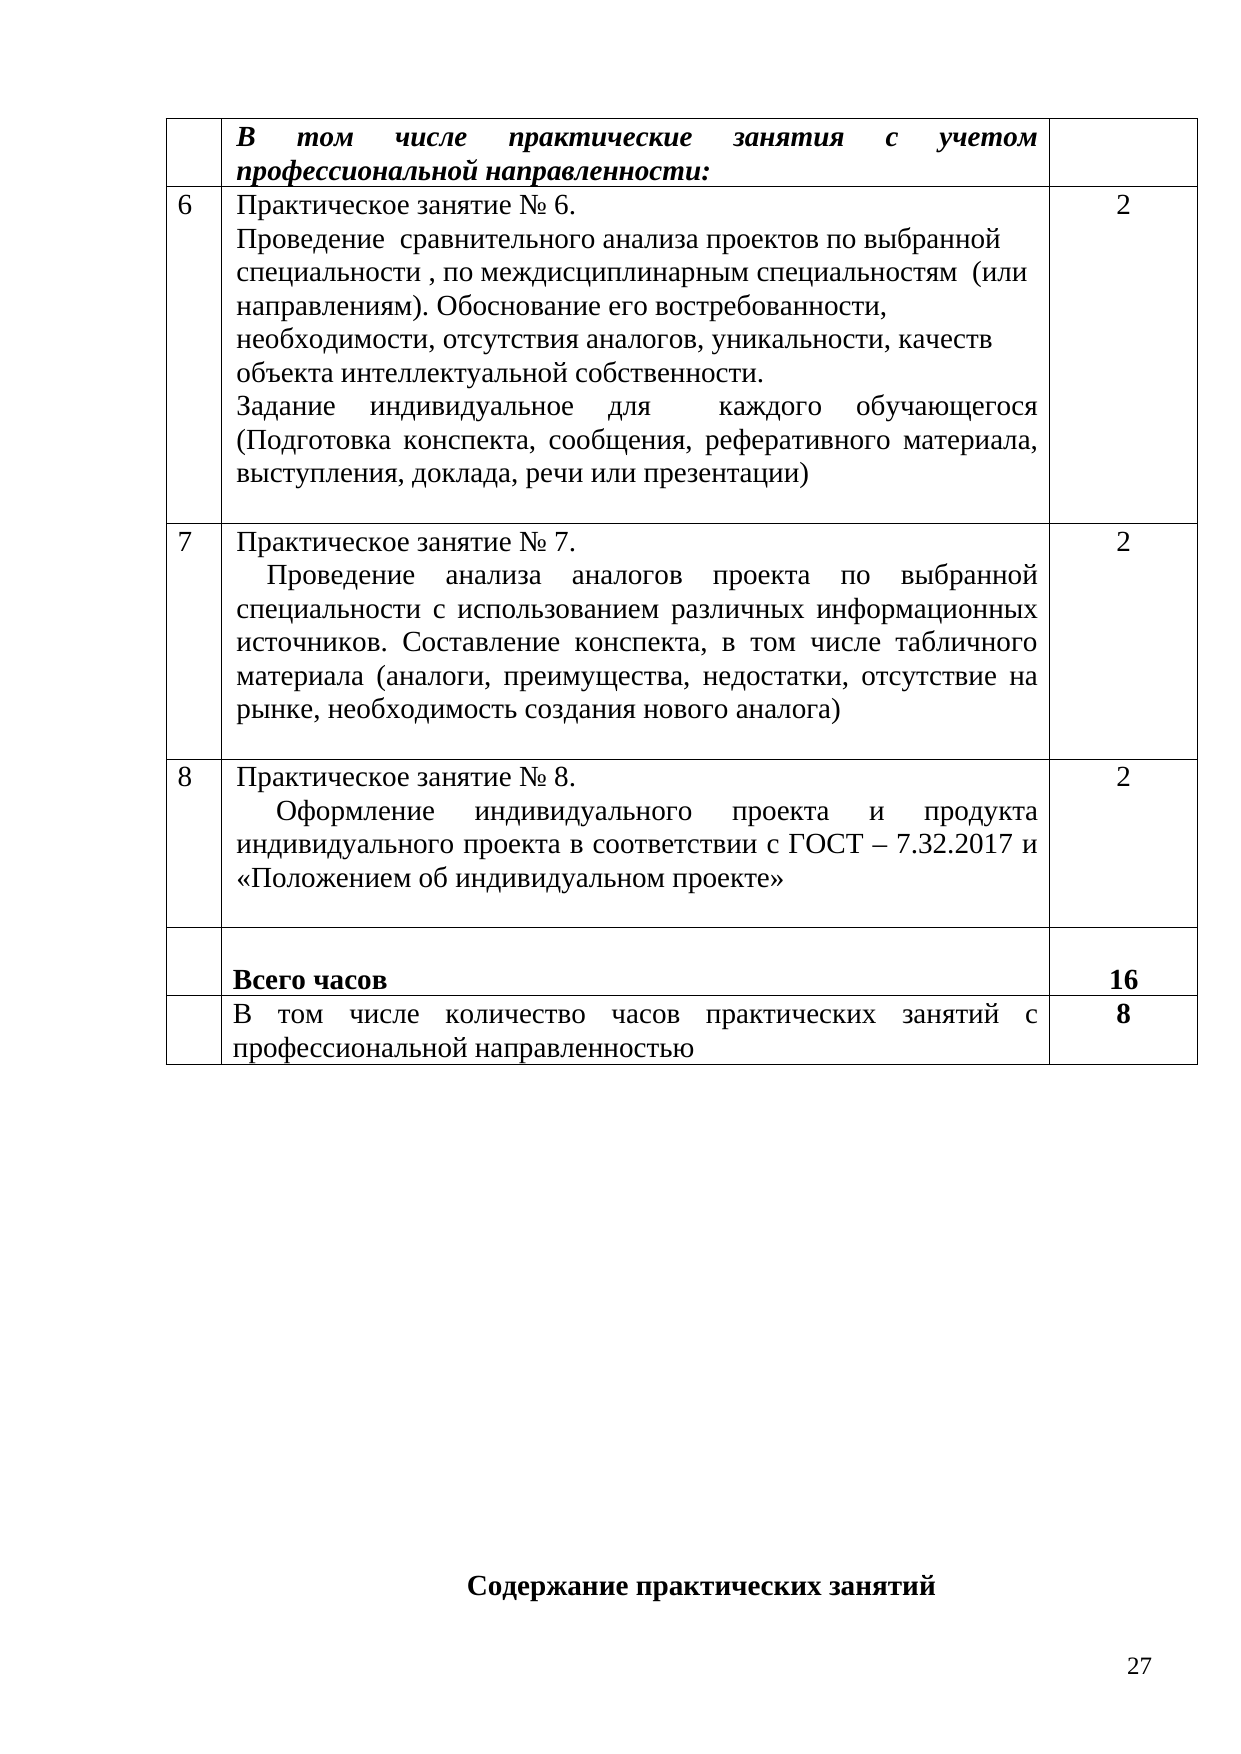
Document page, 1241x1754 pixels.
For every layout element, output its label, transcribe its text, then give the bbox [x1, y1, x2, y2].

table_cell 2 [1050, 187, 1197, 523]
table_cell [167, 119, 221, 186]
table_cell 7 [167, 524, 221, 758]
table_cell 8 [1050, 996, 1197, 1063]
table_cell Практическое занятие № 8. Оформление индивидуального проекта и продукта индивидуального проекта в соответствии с ГОСТ – 7.32.2017 и «Положением об индивидуальном проекте» [222, 760, 1049, 927]
table_cell В том числе практические занятия с учетом профессиональной направленности: [222, 119, 1049, 186]
table_cell 16 [1050, 928, 1197, 995]
table_cell В том числе количество часов практических занятий с профессиональной направленностью [222, 996, 1049, 1063]
table_cell [167, 928, 221, 995]
table_cell 8 [167, 760, 221, 927]
table_cell [1050, 119, 1197, 186]
text Содержание практических занятий [177, 1568, 1152, 1601]
table_cell 6 [167, 187, 221, 523]
table_cell Практическое занятие № 6. Проведение сравнительного анализа проектов по выбранной специальности , по междисциплинарным специальностям (или направлениям). Обоснование его востребованности, необходимости, отсутствия аналогов, уникальности, качеств объекта интеллектуальной собственности. Задание индивидуальное для каждого обучающегося (Подготовка конспекта, сообщения, реферативного материала, выступления, доклада, речи или презентации) [222, 187, 1049, 523]
table_cell Всего часов [222, 928, 1049, 995]
table_cell [167, 996, 221, 1063]
table_cell 2 [1050, 524, 1197, 758]
table_cell 2 [1050, 760, 1197, 927]
table_cell Практическое занятие № 7. Проведение анализа аналогов проекта по выбранной специальности с использованием различных информационных источников. Составление конспекта, в том числе табличного материала (аналоги, преимущества, недостатки, отсутствие на рынке, необходимость создания нового аналога) [222, 524, 1049, 758]
